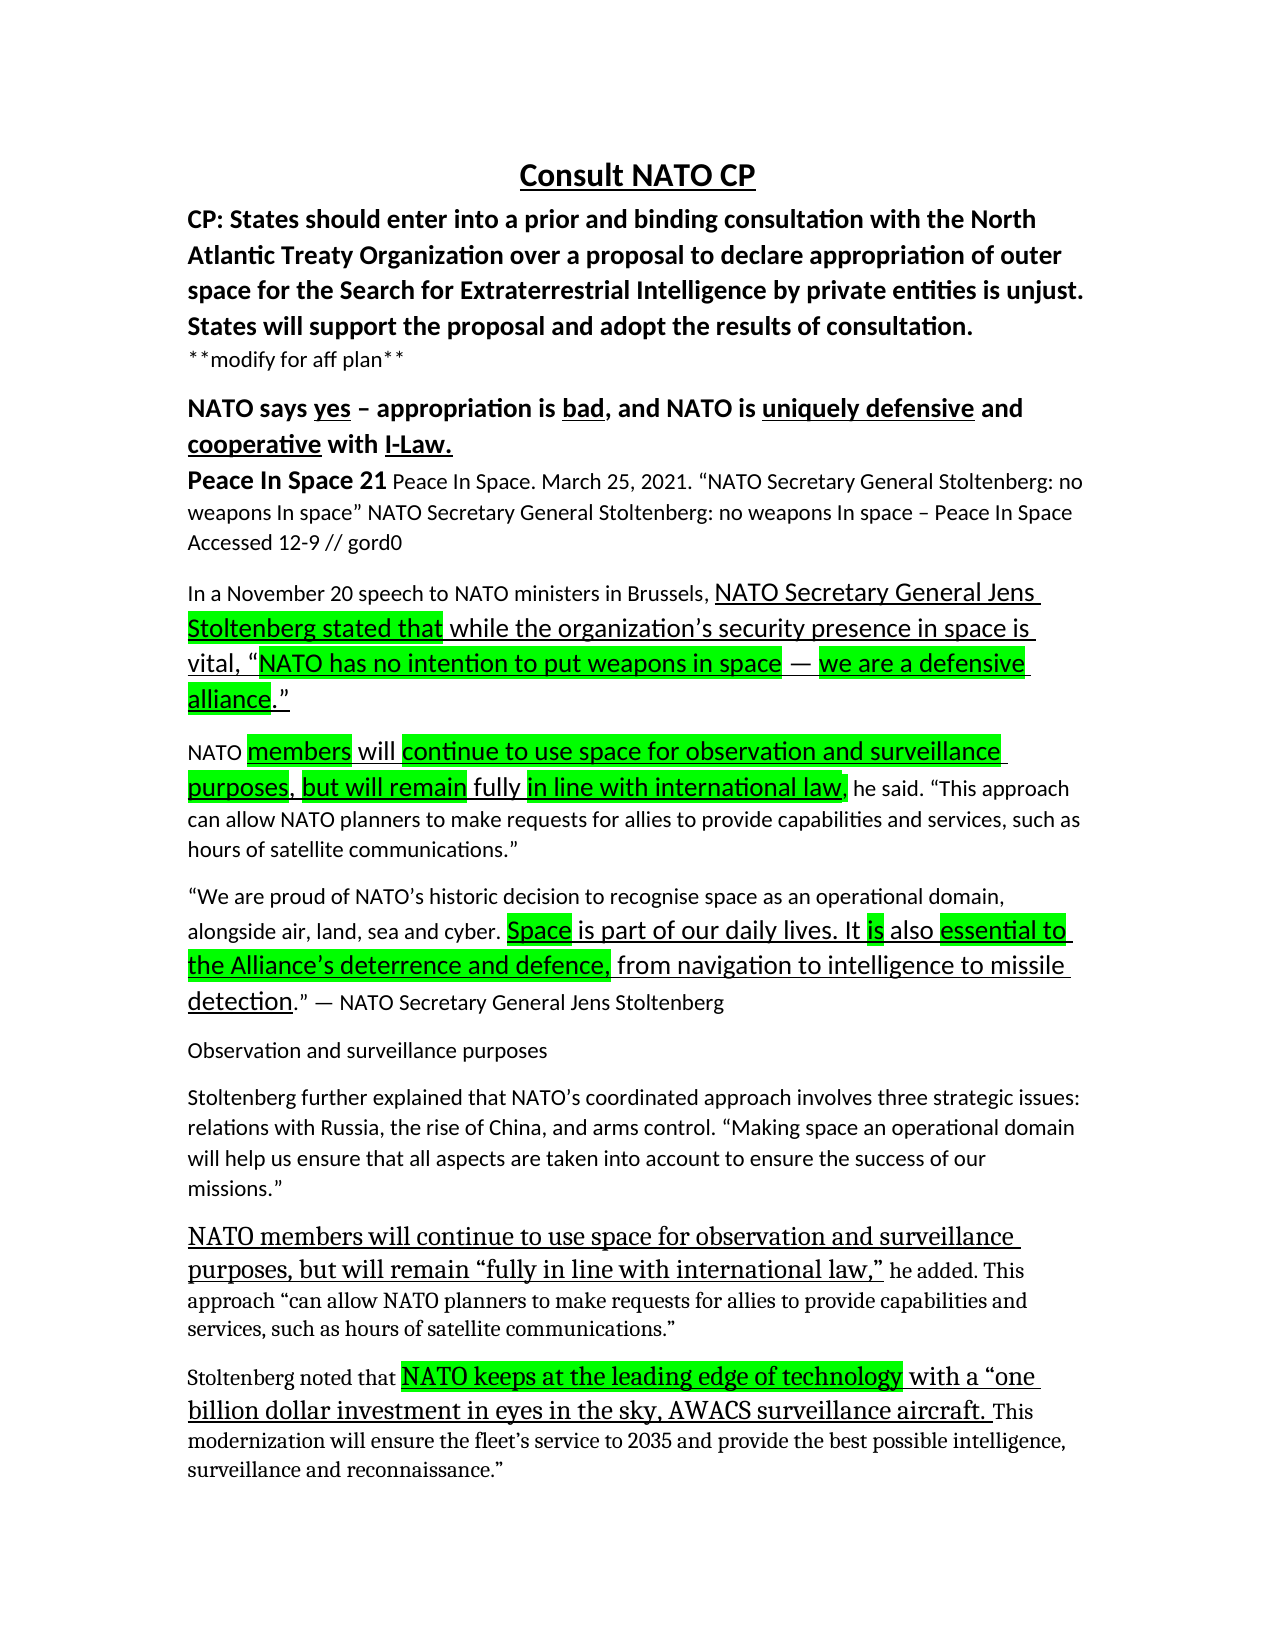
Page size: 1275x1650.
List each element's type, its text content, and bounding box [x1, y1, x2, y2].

text NATO members will continue to use space for observation and surveillance purposes, but will remain “fully in line with international law,” he added. This approach “can allow NATO planners to make requests for allies to provide capabilities and services, such as hours of satellite communications.” [187, 1221, 1087, 1342]
subtitle NATO says yes – appropriation is bad, and NATO is uniquely defensive and cooperative with I-Law. [187, 392, 1087, 460]
text In a November 20 speech to NATO ministers in Brussels, NATO Secretary General Jens Stoltenberg stated that while the organization’s security presence in space is vital, “NATO has no intention to put weapons in space — we are a defensive alliance.” [187, 575, 1087, 715]
text “We are proud of NATO’s historic decision to recognise space as an operational domain, alongside air, land, sea and cyber. Space is part of our daily lives. It is also essential to the Alliance’s deterrence and defence, from navigation to intelligence to missile detection.” — NATO Secretary General Jens Stoltenberg [187, 882, 1087, 1017]
subtitle Consult NATO CP [187, 154, 1087, 195]
text Stoltenberg noted that NATO keeps at the leading edge of technology with a “one billion dollar investment in eyes in the sky, AWACS surveillance aircraft. This modernization will ensure the fleet’s service to 2035 and provide the best possible intelligence, surveillance and reconnaissance.” [187, 1361, 1087, 1483]
text Stoltenberg further explained that NATO’s coordinated approach involves three strategic issues: relations with Russia, the rise of China, and arms control. “Making space an operational domain will help us ensure that all aspects are taken into account to ensure the success of our missions.” [187, 1083, 1087, 1202]
text NATO members will continue to use space for observation and surveillance purposes, but will remain fully in line with international law, he said. “This approach can allow NATO planners to make requests for allies to provide capabilities and services, such as hours of satellite communications.” [187, 734, 1087, 863]
text Peace In Space 21 Peace In Space. March 25, 2021. “NATO Secretary General Stoltenberg: no weapons In space” NATO Secretary General Stoltenberg: no weapons In space – Peace In Space Accessed 12-9 // gord0 [187, 463, 1087, 556]
text Observation and surveillance purposes [187, 1036, 1087, 1064]
subtitle CP: States should enter into a prior and binding consultation with the North Atlantic Treaty Organization over a proposal to declare appropriation of outer space for the Search for Extraterrestrial Intelligence by private entities is unjust. States will support the proposal and adopt the results of consultation. [187, 202, 1087, 342]
text **modify for aff plan** [187, 345, 1087, 373]
